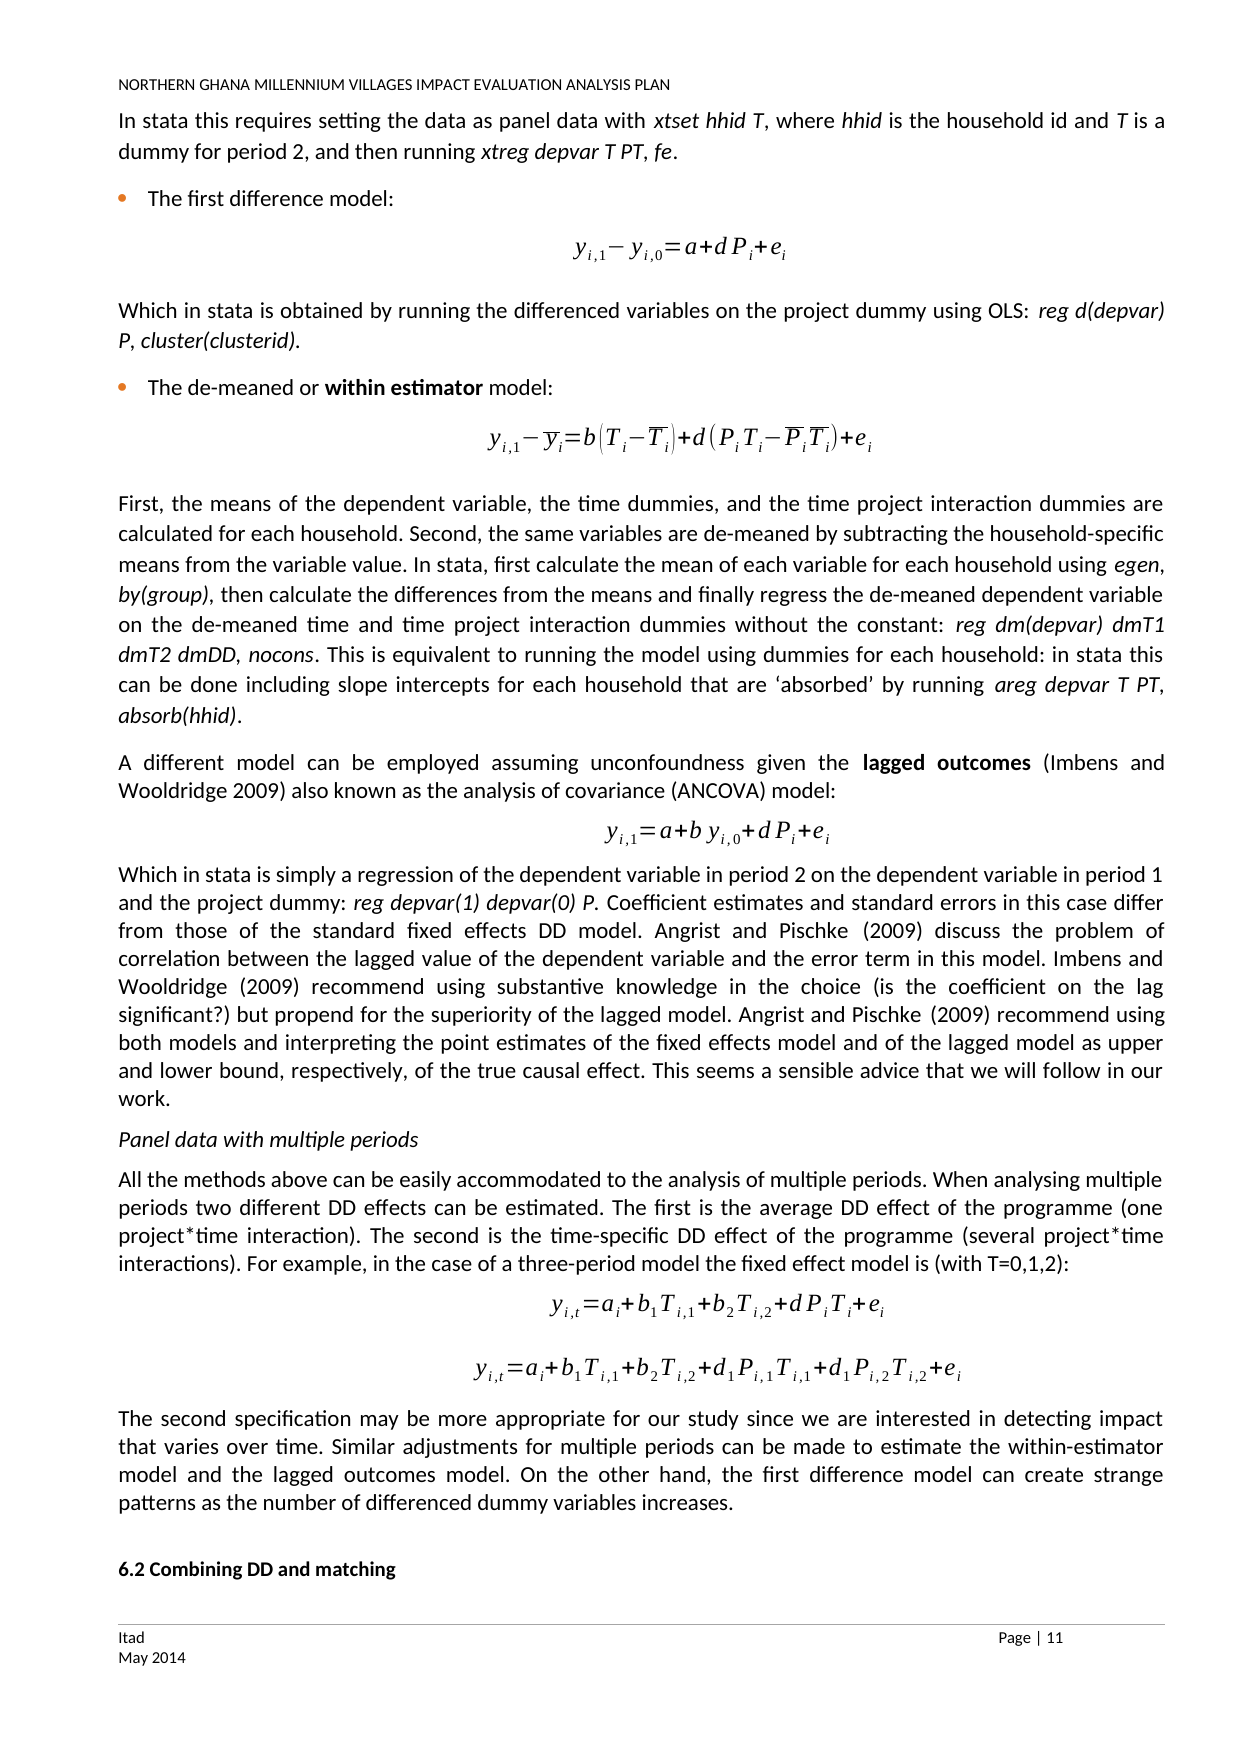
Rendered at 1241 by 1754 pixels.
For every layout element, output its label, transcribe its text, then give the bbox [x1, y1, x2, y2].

list First, the means of the dependent variable, the time dummies, and the time project interaction dummies are calculated for each household. Second, the same variables are de-meaned by subtracting the household-specific means from the variable value. In stata, first calculate the mean of each variable for each household using egen, by(group), then calculate the differences from the means and finally regress the de-meaned dependent variable on the de-meaned time and time project interaction dummies without the constant: reg dm(depvar) dmT1 dmT2 dmDD, nocons. This is equivalent to running the model using dummies for each household: in stata this can be done including slope intercepts for each household that are ‘absorbed’ by running areg depvar T PT, absorb(hhid). [118, 489, 1165, 729]
list Which in stata is obtained by running the differenced variables on the project dummy using OLS: reg d(depvar) P, cluster(clusterid). [118, 296, 1165, 354]
text Panel data with multiple periods [118, 1125, 1165, 1153]
text The de-meaned or within estimator model: [118, 373, 1165, 401]
list In stata this requires setting the data as panel data with xtset hhid T, where hhid is the household id and T is a dummy for period 2, and then running xtreg depvar T PT, fe. [118, 107, 1165, 165]
text The first difference model: [118, 184, 1165, 212]
text 6.2 Combining DD and matching [118, 1556, 1165, 1582]
text A different model can be employed assuming unconfoundness given the lagged outcomes (Imbens and Wooldridge 2009) also known as the analysis of covariance (ANCOVA) model: [118, 748, 1165, 804]
text All the methods above can be easily accommodated to the analysis of multiple periods. When analysing multiple periods two different DD effects can be estimated. The first is the average DD effect of the programme (one project*time interaction). The second is the time-specific DD effect of the programme (several project*time interactions). For example, in the case of a three-period model the fixed effect model is (with T=0,1,2): [118, 1165, 1165, 1277]
text The second specification may be more appropriate for our study since we are interested in detecting impact that varies over time. Similar adjustments for multiple periods can be made to estimate the within-estimator model and the lagged outcomes model. On the other hand, the first difference model can create strange patterns as the number of differenced dummy variables increases. [118, 1404, 1165, 1516]
text Which in stata is simply a regression of the dependent variable in period 2 on the dependent variable in period 1 and the project dummy: reg depvar(1) depvar(0) P. Coefficient estimates and standard errors in this case differ from those of the standard fixed effects DD model. Angrist and Pischke (2009) discuss the problem of correlation between the lagged value of the dependent variable and the error term in this model. Imbens and Wooldridge (2009) recommend using substantive knowledge in the choice (is the coefficient on the lag significant?) but propend for the superiority of the lagged model. Angrist and Pischke (2009) recommend using both models and interpreting the point estimates of the fixed effects model and of the lagged model as upper and lower bound, respectively, of the true causal effect. This seems a sensible advice that we will follow in our work. [118, 860, 1165, 1112]
